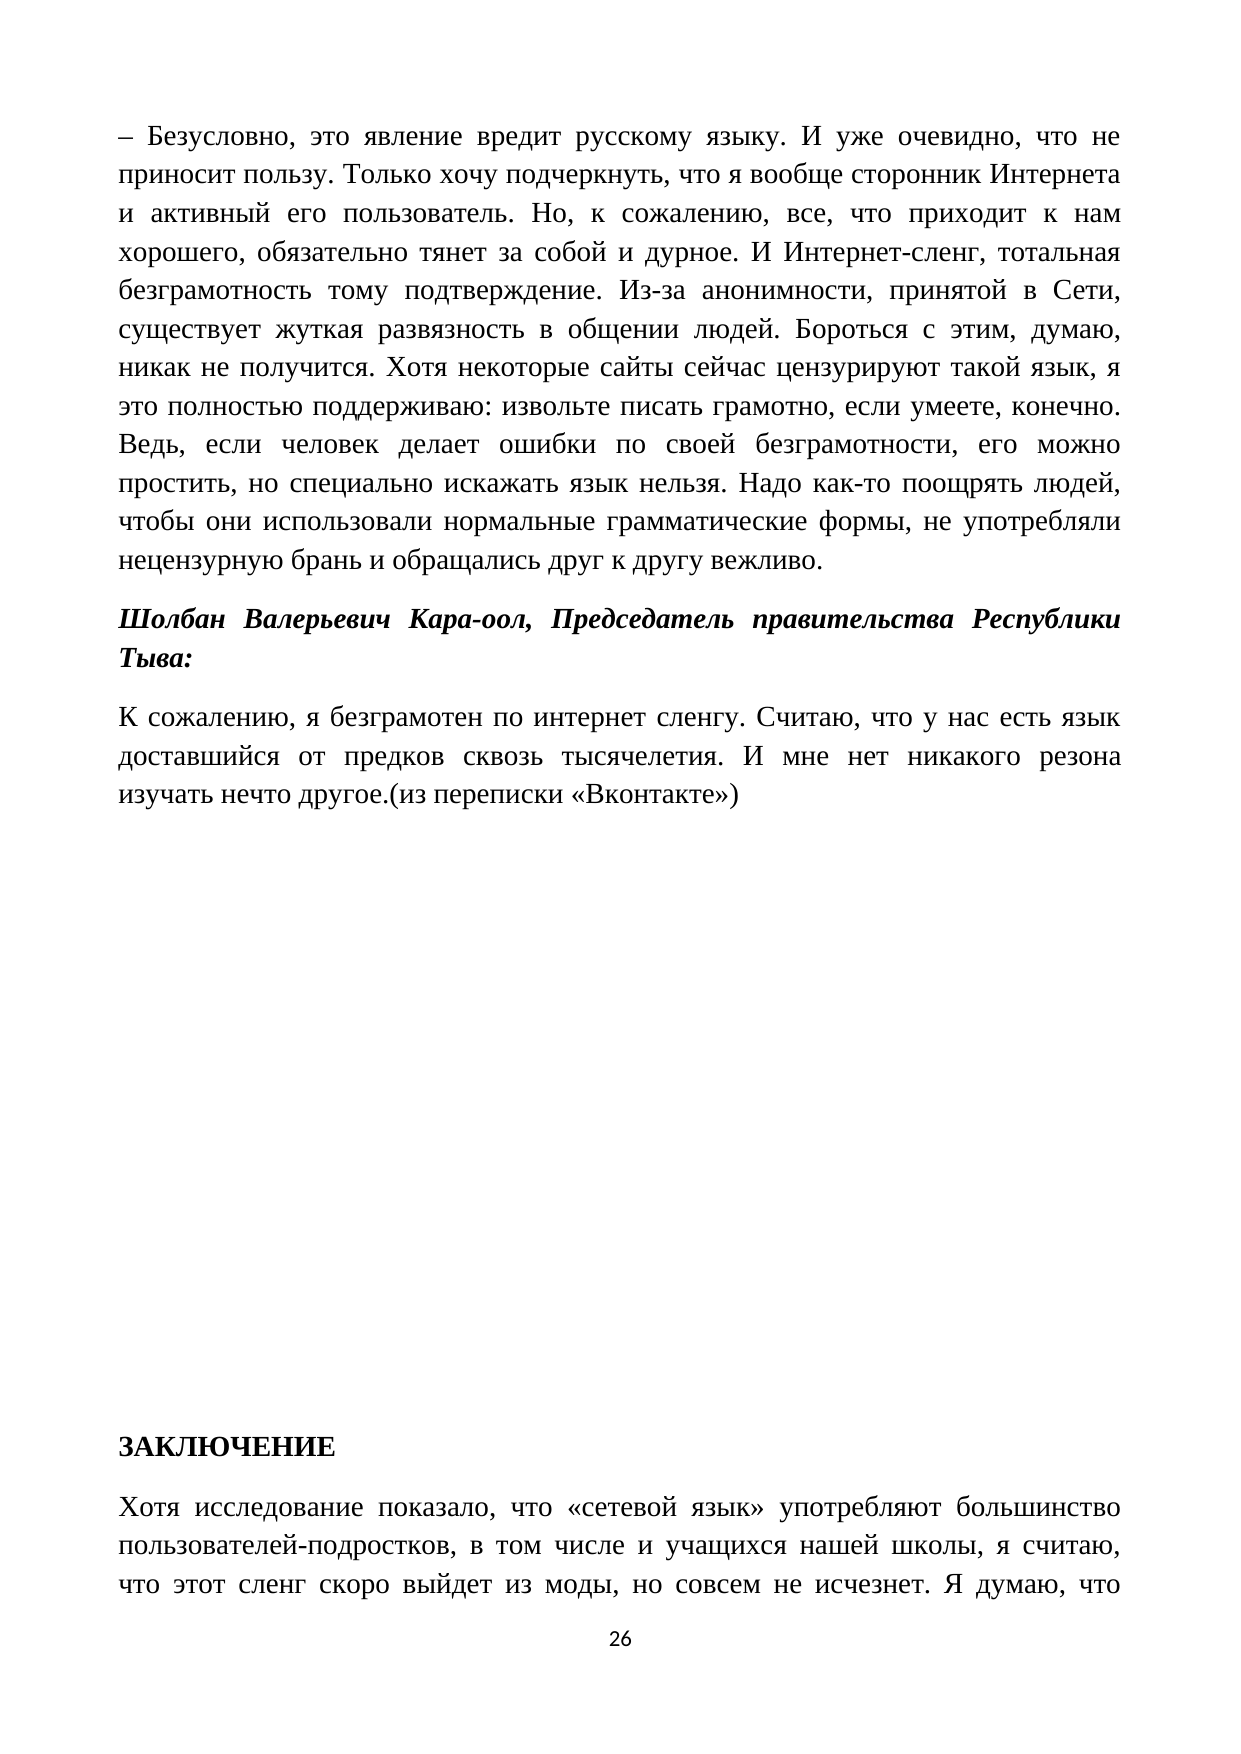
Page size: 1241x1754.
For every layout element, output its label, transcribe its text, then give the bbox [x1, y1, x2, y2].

text – Безусловно, это явление вредит русскому языку. И уже очевидно, что не приносит пользу. Только хочу подчеркнуть, что я вообще сторонник Интернета и активный его пользователь. Но, к сожалению, все, что приходит к нам хорошего, обязательно тянет за собой и дурное. И Интернет-сленг, тотальная безграмотность тому подтверждение. Из-за анонимности, принятой в Сети, существует жуткая развязность в общении людей. Бороться с этим, думаю, никак не получится. Хотя некоторые сайты сейчас цензурируют такой язык, я это полностью поддерживаю: извольте писать грамотно, если умеете, конечно. Ведь, если человек делает ошибки по своей безграмотности, его можно простить, но специально искажать язык нельзя. Надо как-то поощрять людей, чтобы они использовали нормальные грамматические формы, не употребляли нецензурную брань и обращались друг к другу вежливо. [118, 118, 1122, 576]
text К сожалению, я безграмотен по интернет сленгу. Считаю, что у нас есть язык доставшийся от предков сквозь тысячелетия. И мне нет никакого резона изучать нечто другое.(из переписки «Вконтакте») [118, 699, 1122, 810]
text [118, 1489, 1122, 1599]
text Шолбан Валерьевич Кара-оол, Председатель правительства Республики Тыва: [118, 601, 1122, 673]
text ЗАКЛЮЧЕНИЕ [118, 1429, 1122, 1463]
